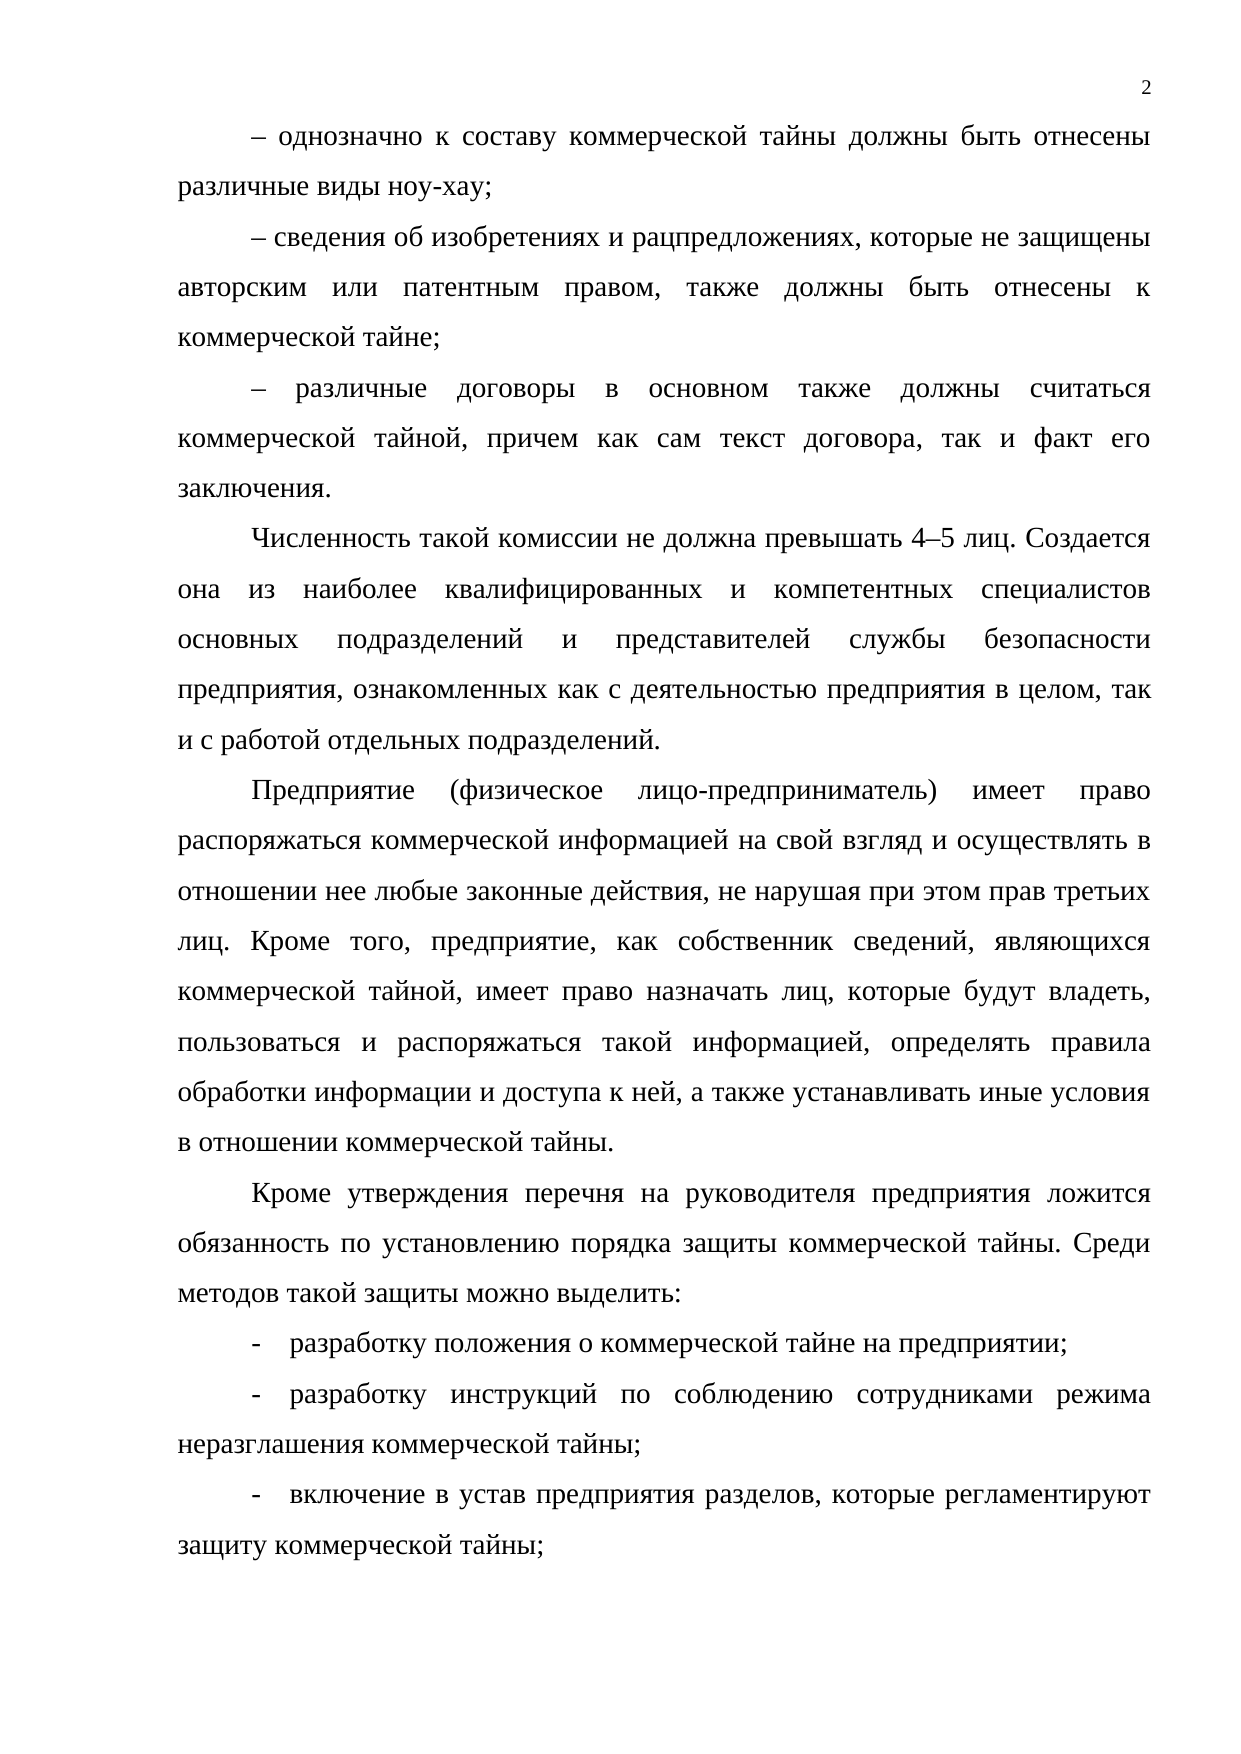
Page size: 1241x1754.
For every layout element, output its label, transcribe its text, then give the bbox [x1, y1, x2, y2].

text Численность такой комиссии не должна превышать 4–5 лиц. Создается она из наиболее квалифицированных и компетентных специалистов основных подразделений и представителей службы безопасности предприятия, ознакомленных как с деятельностью предприятия в целом, так и с работой отдельных подразделений. [177, 521, 1152, 755]
text Кроме утверждения перечня на руководителя предприятия ложится обязанность по установлению порядка защиты коммерческой тайны. Среди методов такой защиты можно выделить: [177, 1175, 1152, 1309]
text Предприятие (физическое лицо-предприниматель) имеет право распоряжаться коммерческой информацией на свой взгляд и осуществлять в отношении нее любые законные действия, не нарушая при этом прав третьих лиц. Кроме того, предприятие, как собственник сведений, являющихся коммерческой тайной, имеет право назначать лиц, которые будут владеть, пользоваться и распоряжаться такой информацией, определять правила обработки информации и доступа к ней, а также устанавливать иные условия в отношении коммерческой тайны. [177, 772, 1152, 1158]
list включение в устав предприятия разделов, которые регламентируют защиту коммерческой тайны; [177, 1477, 1152, 1560]
list разработку инструкций по соблюдению сотрудниками режима неразглашения коммерческой тайны; [177, 1376, 1152, 1460]
text – сведения об изобретениях и рацпредложениях, которые не защищены авторским или патентным правом, также должны быть отнесены к коммерческой тайне; [177, 219, 1152, 353]
list разработку положения о коммерческой тайне на предприятии; [177, 1326, 1152, 1359]
text – однозначно к составу коммерческой тайны должны быть отнесены различные виды ноу-хау; [177, 118, 1152, 202]
text – различные договоры в основном также должны считаться коммерческой тайной, причем как сам текст договора, так и факт его заключения. [177, 370, 1152, 504]
